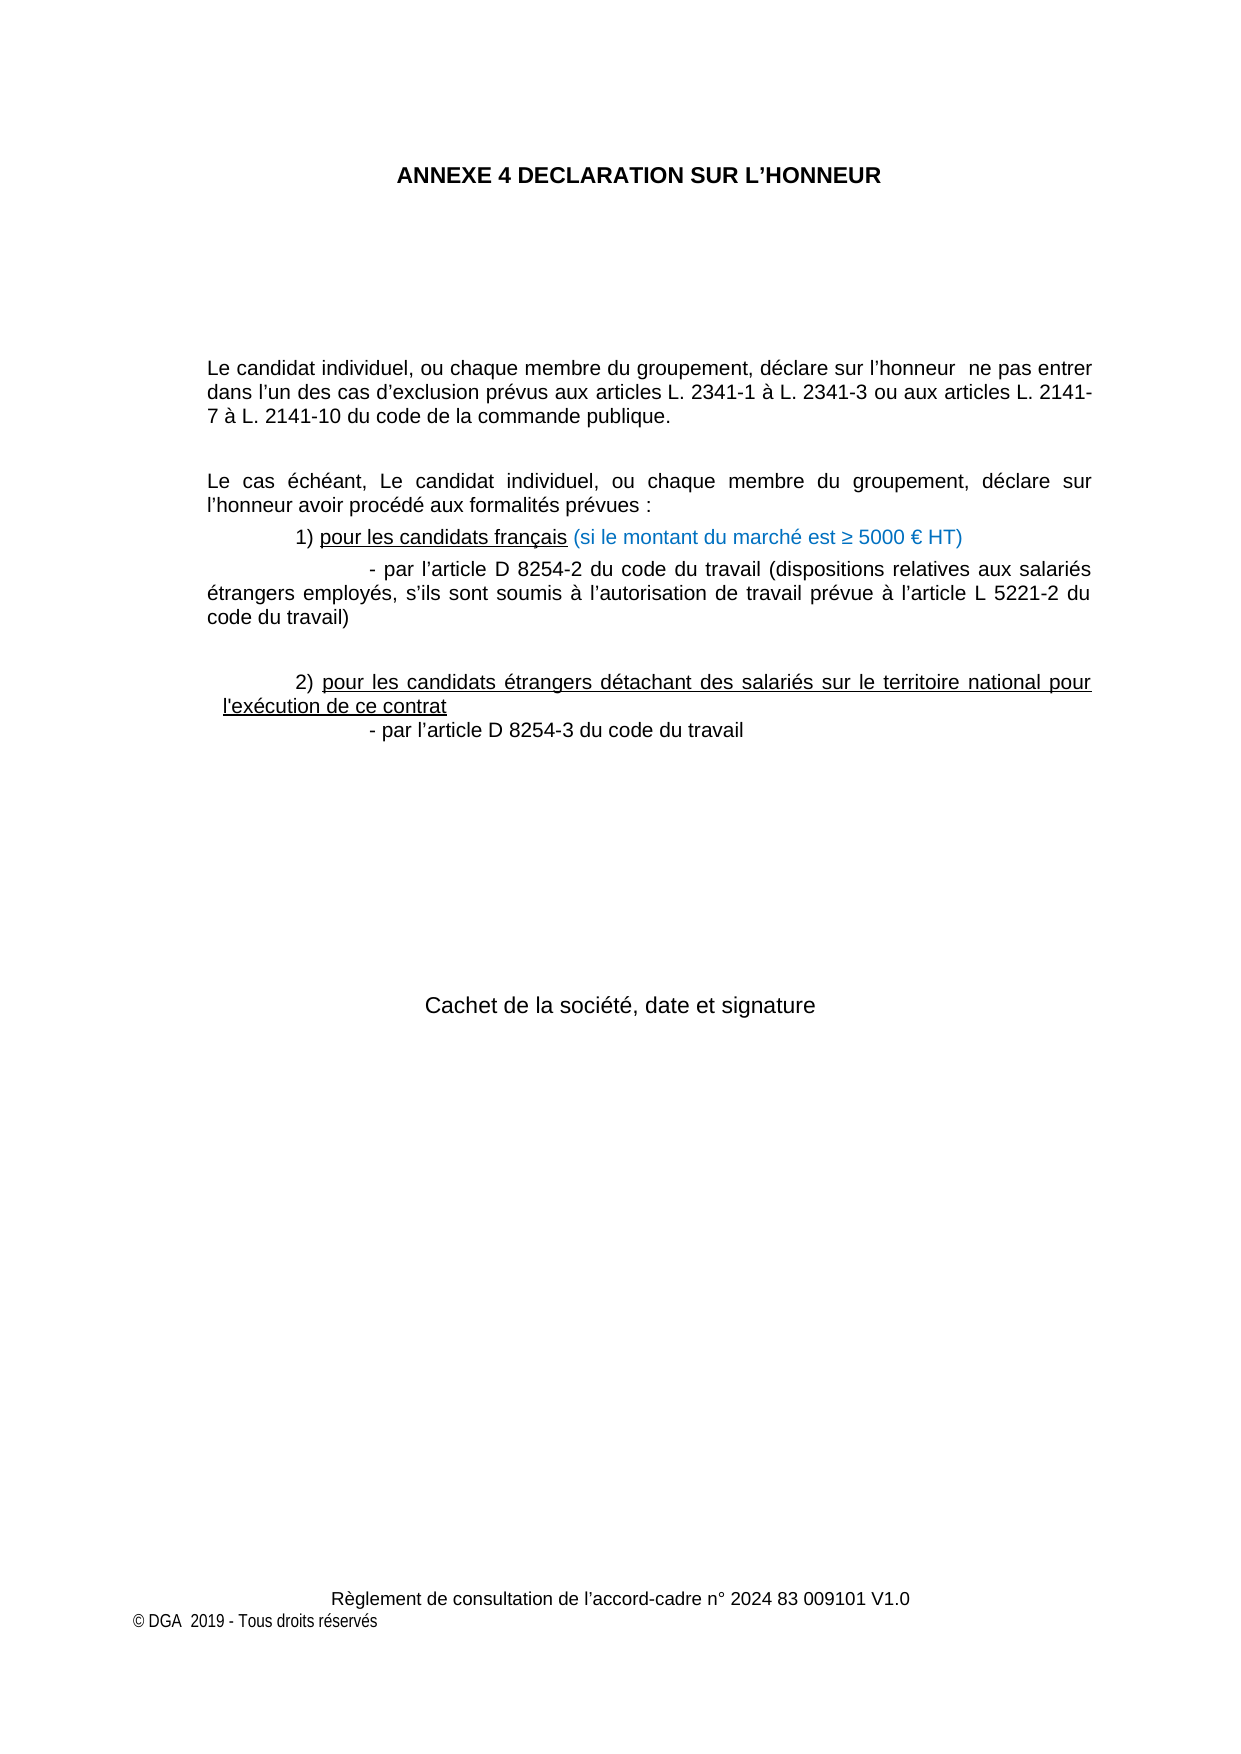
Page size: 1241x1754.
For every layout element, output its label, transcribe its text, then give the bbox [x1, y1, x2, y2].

text - par l’article D 8254-2 du code du travail (dispositions relatives aux salariés étrangers employés, s’ils sont soumis à l’autorisation de travail prévue à l’article L 5221-2 du code du travail) [207, 557, 1092, 629]
text Cachet de la société, date et signature [148, 992, 1092, 1019]
subtitle ANNEXE 4 DECLARATION SUR L’HONNEUR [185, 162, 1092, 188]
list 2) pour les candidats étrangers détachant des salariés sur le territoire national pour l'exécution de ce contrat [223, 669, 1092, 717]
text 1) pour les candidats français (si le montant du marché est ≥ 5000 € HT) [207, 525, 1092, 549]
text Le candidat individuel, ou chaque membre du groupement, déclare sur l’honneur ne pas entrer dans l’un des cas d’exclusion prévus aux articles L. 2341-1 à L. 2341-3 ou aux articles L. 2141-7 à L. 2141-10 du code de la commande publique. [207, 356, 1092, 428]
list - par l’article D 8254-3 du code du travail [223, 717, 1092, 741]
text Le cas échéant, Le candidat individuel, ou chaque membre du groupement, déclare sur l’honneur avoir procédé aux formalités prévues : [207, 468, 1092, 516]
